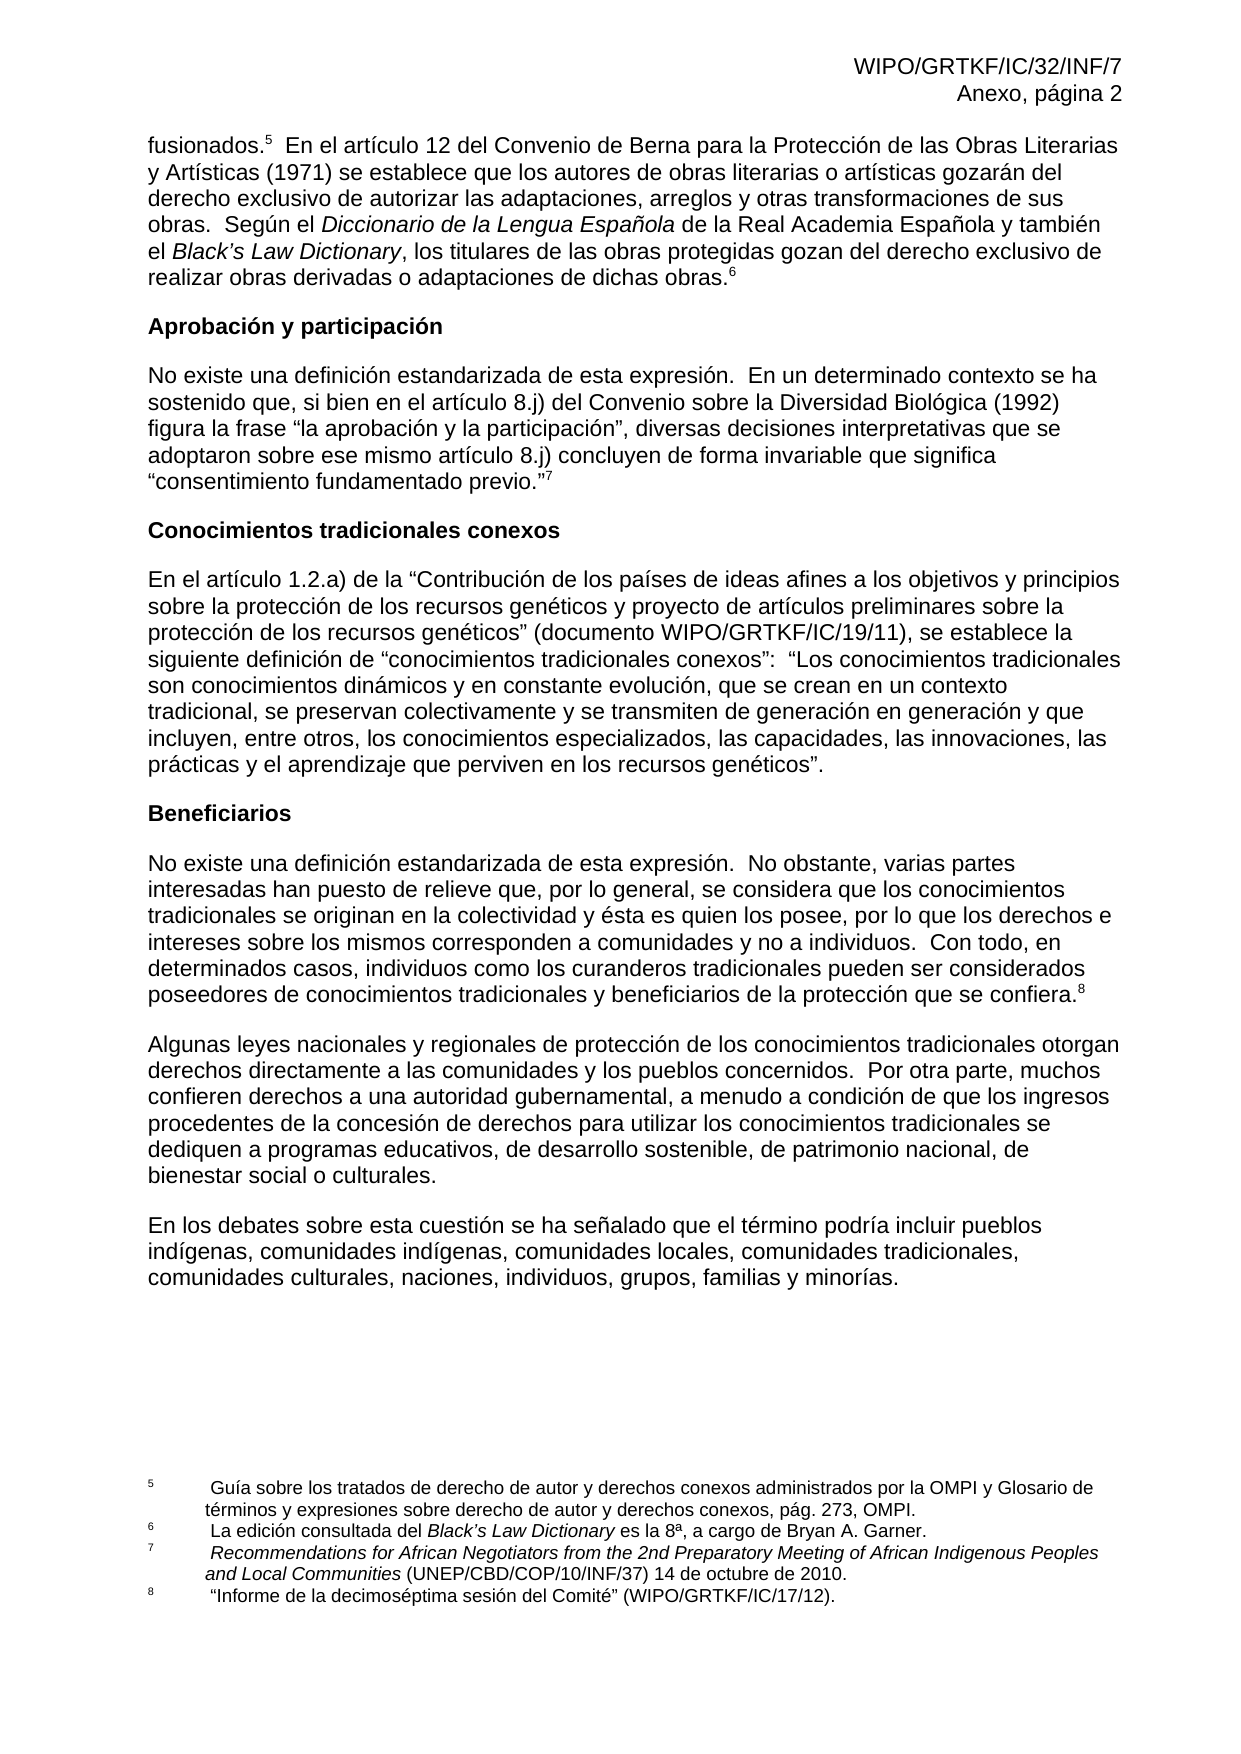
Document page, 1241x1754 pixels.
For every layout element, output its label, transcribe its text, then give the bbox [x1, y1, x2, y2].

list Conocimientos tradicionales conexos [148, 517, 1122, 543]
list Beneficiarios [148, 800, 1122, 827]
list Aprobación y participación [148, 313, 1122, 339]
list No existe una definición estandarizada de esta expresión. En un determinado contexto se ha sostenido que, si bien en el artículo 8.j) del Convenio sobre la Diversidad Biológica (1992) figura la frase “la aprobación y la participación”, diversas decisiones interpretativas que se adoptaron sobre ese mismo artículo 8.j) concluyen de forma invariable que significa “consentimiento fundamentado previo.” [148, 362, 1122, 494]
list No existe una definición estandarizada de esta expresión. No obstante, varias partes interesadas han puesto de relieve que, por lo general, se considera que los conocimientos tradicionales se originan en la colectividad y ésta es quien los posee, por lo que los derechos e intereses sobre los mismos corresponden a comunidades y no a individuos. Con todo, en determinados casos, individuos como los curanderos tradicionales pueden ser considerados poseedores de conocimientos tradicionales y beneficiarios de la protección que se confiera. [148, 849, 1122, 1008]
list En los debates sobre esta cuestión se ha señalado que el término podría incluir pueblos indígenas, comunidades indígenas, comunidades locales, comunidades tradicionales, comunidades culturales, naciones, individuos, grupos, familias y minorías. [148, 1212, 1122, 1291]
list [148, 132, 1122, 290]
list Algunas leyes nacionales y regionales de protección de los conocimientos tradicionales otorgan derechos directamente a las comunidades y los pueblos concernidos. Por otra parte, muchos confieren derechos a una autoridad gubernamental, a menudo a condición de que los ingresos procedentes de la concesión de derechos para utilizar los conocimientos tradicionales se dediquen a programas educativos, de desarrollo sostenible, de patrimonio nacional, de bienestar social o culturales. [148, 1031, 1122, 1189]
list En el artículo 1.2.a) de la “Contribución de los países de ideas afines a los objetivos y principios sobre la protección de los recursos genéticos y proyecto de artículos preliminares sobre la protección de los recursos genéticos” (documento WIPO/GRTKF/IC/19/11), se establece la siguiente definición de “conocimientos tradicionales conexos”: “Los conocimientos tradicionales son conocimientos dinámicos y en constante evolución, que se crean en un contexto tradicional, se preservan colectivamente y se transmiten de generación en generación y que incluyen, entre otros, los conocimientos especializados, las capacidades, las innovaciones, las prácticas y el aprendizaje que perviven en los recursos genéticos”. [148, 566, 1122, 777]
